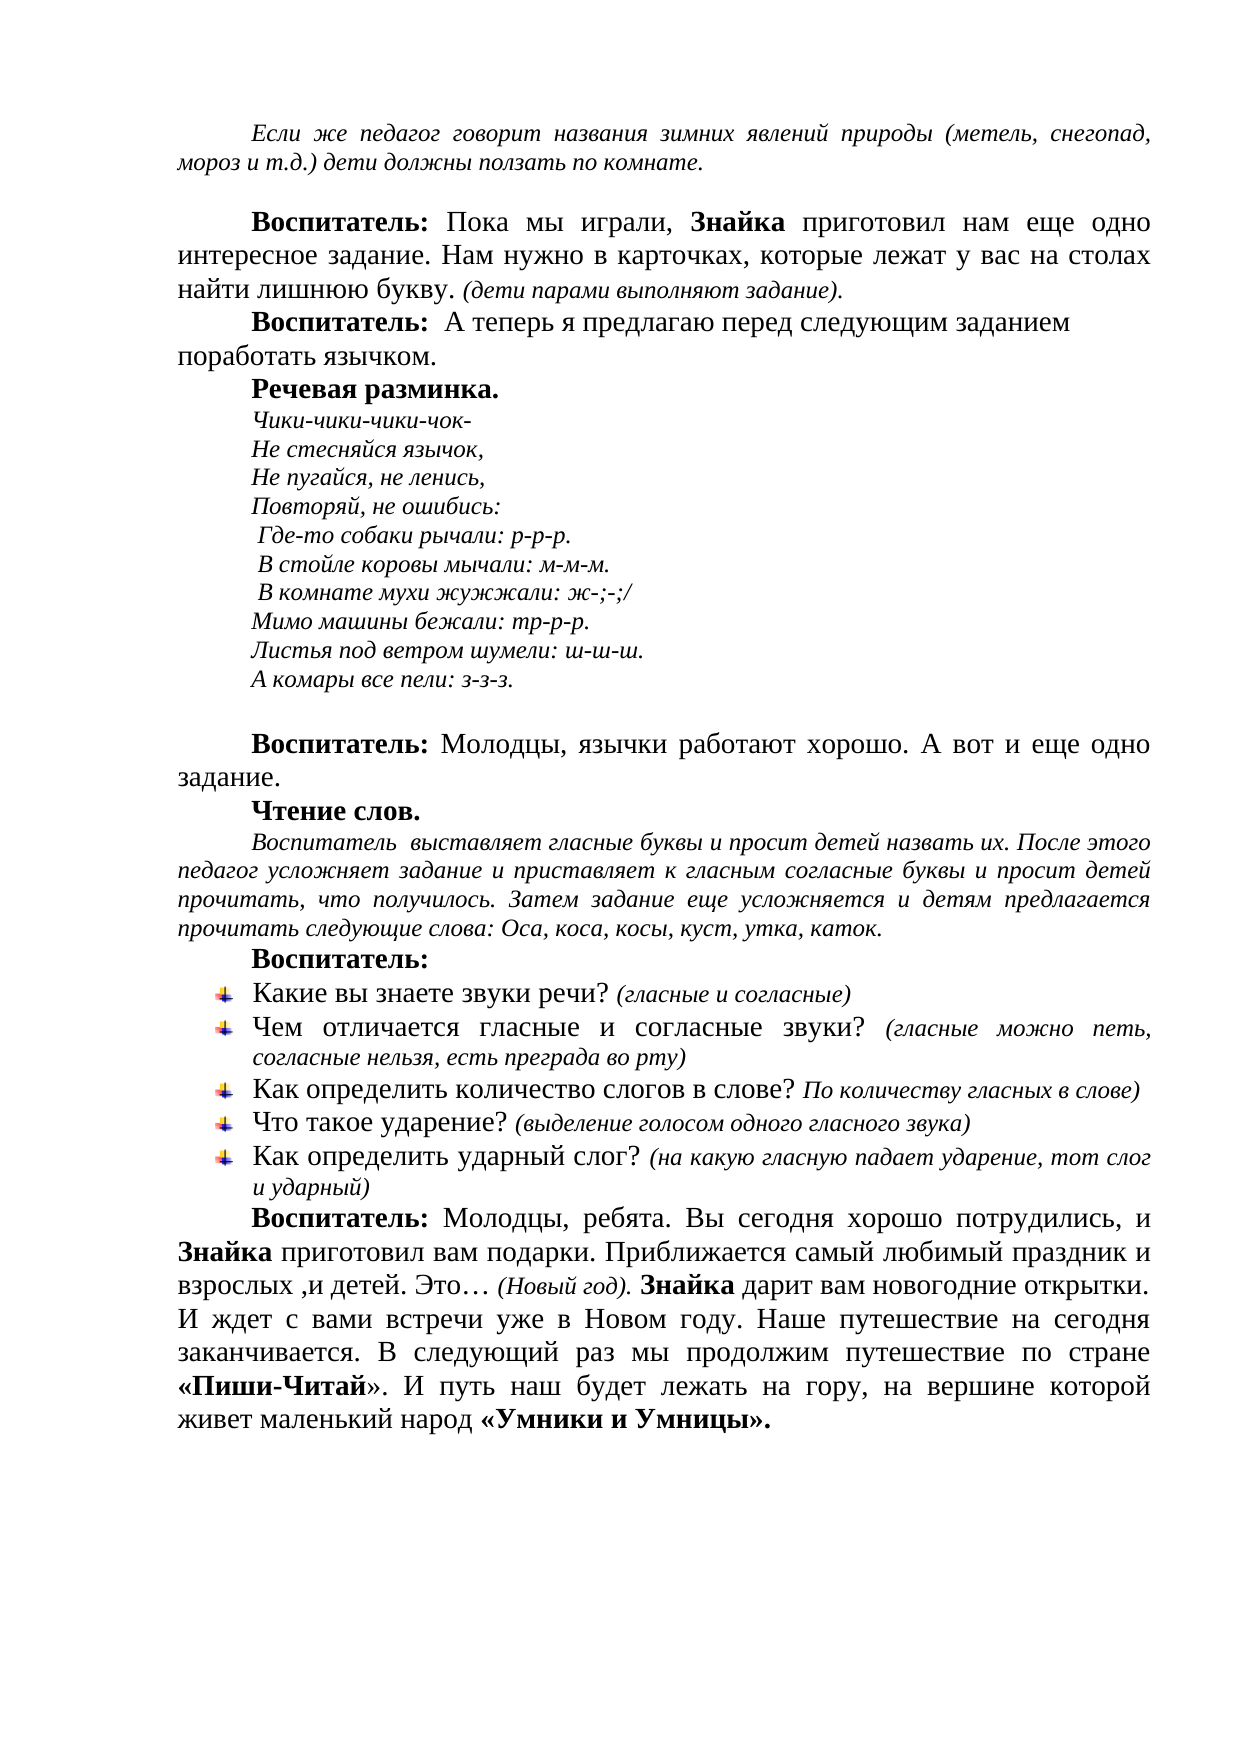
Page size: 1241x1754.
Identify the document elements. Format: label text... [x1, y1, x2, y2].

text Воспитатель: Молодцы, ребята. Вы сегодня хорошо потрудились, и Знайка приготовил вам подарки. Приближается самый любимый праздник и взрослых ,и детей. Это… (Новый год). Знайка дарит вам новогодние открытки. [177, 1200, 1152, 1301]
picture [215, 1081, 233, 1099]
text Мимо машины бежали: тр-р-р. [177, 606, 1152, 635]
text Где-то собаки рычали: р-р-р. [177, 520, 1152, 549]
list Что такое ударение? (выделение голосом одного гласного звука) [215, 1104, 1152, 1138]
picture [215, 1148, 233, 1166]
text Воспитатель: Пока мы играли, Знайка приготовил нам еще одно интересное задание. Нам нужно в карточках, которые лежат у вас на столах найти лишнюю букву. (дети парами выполняют задание). [177, 204, 1152, 304]
list Чем отличается гласные и согласные звуки? (гласные можно петь, согласные нельзя, есть преграда во рту) [215, 1009, 1152, 1071]
text Листья под ветром шумели: ш-ш-ш. [177, 635, 1152, 664]
text Воспитатель: Молодцы, язычки работают хорошо. А вот и еще одно задание. [177, 726, 1152, 793]
text Воспитатель выставляет гласные буквы и просит детей назвать их. После этого педагог усложняет задание и приставляет к гласным согласные буквы и просит детей прочитать, что получилось. Затем задание еще усложняется и детям предлагается прочитать следующие слова: Оса, коса, косы, куст, утка, каток. [177, 827, 1152, 942]
text Чики-чики-чики-чок- [177, 405, 1152, 434]
list Как определить количество слогов в слове? По количеству гласных в слове) [215, 1071, 1152, 1104]
picture [215, 985, 233, 1003]
text Чтение слов. [177, 793, 1152, 827]
text В комнате мухи жужжали: ж-;-;/ [177, 577, 1152, 606]
text Повторяй, не ошибись: [177, 491, 1152, 520]
text Воспитатель: [177, 942, 1152, 975]
picture [215, 1019, 233, 1036]
text В стойле коровы мычали: м-м-м. [177, 549, 1152, 577]
text Не стесняйся язычок, [177, 434, 1152, 462]
text А комары все пели: з-з-з. [177, 664, 1152, 692]
picture [215, 1115, 233, 1132]
text Речевая разминка. [177, 371, 1152, 405]
text Воспитатель: А теперь я предлагаю перед следующим заданием поработать язычком. [177, 304, 1152, 371]
text Не пугайся, не ленись, [177, 462, 1152, 491]
list Какие вы знаете звуки речи? (гласные и согласные) [215, 975, 1152, 1009]
list Как определить ударный слог? (на какую гласную падает ударение, тот слог и ударный) [215, 1138, 1152, 1200]
text И ждет с вами встречи уже в Новом году. Наше путешествие на сегодня заканчивается. В следующий раз мы продолжим путешествие по стране «Пиши-Читай». И путь наш будет лежать на гору, на вершине которой живет маленький народ «Умники и Умницы». [177, 1301, 1152, 1435]
text Если же педагог говорит названия зимних явлений природы (метель, снегопад, мороз и т.д.) дети должны ползать по комнате. [177, 118, 1152, 176]
